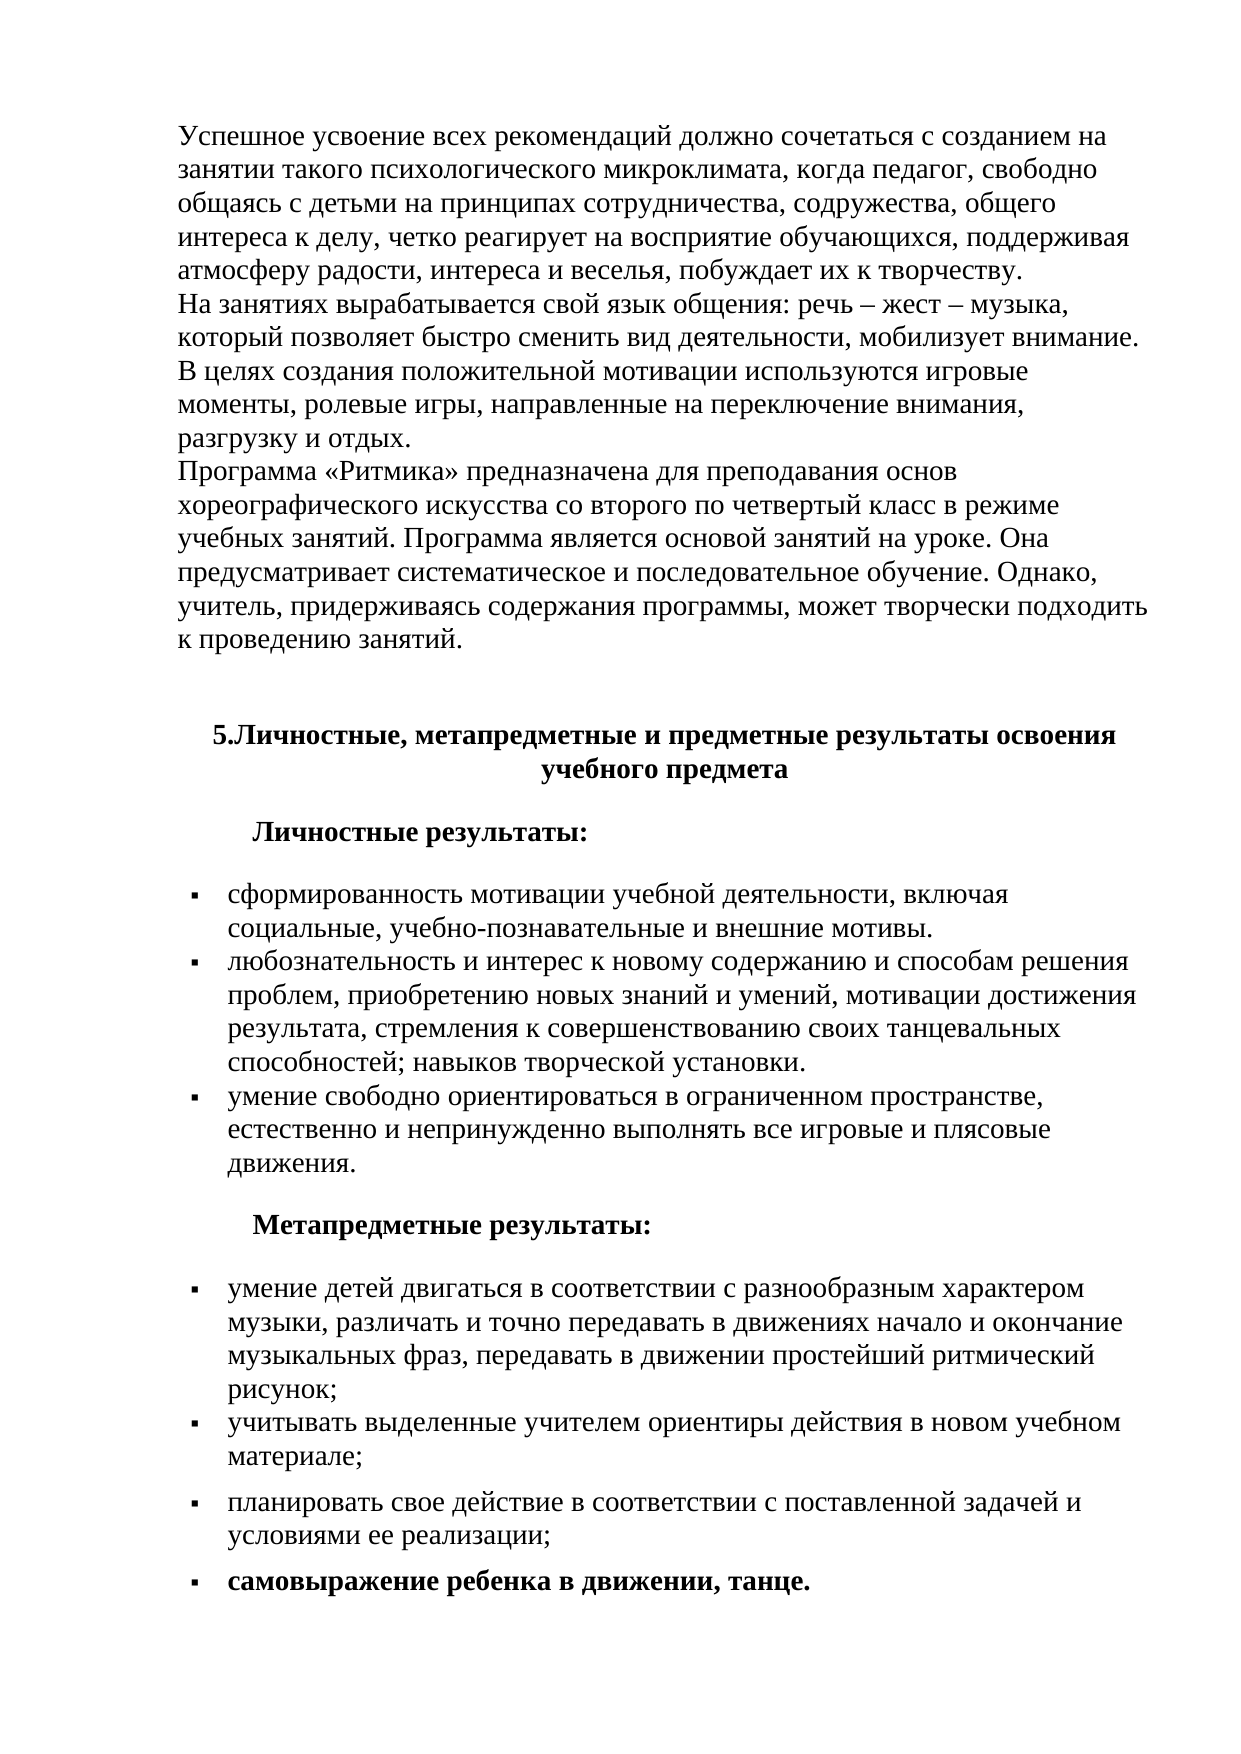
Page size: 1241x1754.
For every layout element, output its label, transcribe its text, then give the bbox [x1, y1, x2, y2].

list умение свободно ориентироваться в ограниченном пространстве, естественно и непринужденно выполнять все игровые и плясовые движения. [190, 1078, 1152, 1178]
text 5.Личностные, метапредметные и предметные результаты освоения учебного предмета [177, 717, 1152, 784]
text Программа «Ритмика» предназначена для преподавания основ хореографического искусства со второго по четвертый класс в режиме учебных занятий. Программа является основой занятий на уроке. Она предусматривает систематическое и последовательное обучение. Однако, учитель, придерживаясь содержания программы, может творчески подходить к проведению занятий. [177, 453, 1152, 655]
text Успешное усвоение всех рекомендаций должно сочетаться с созданием на занятии такого психологического микроклимата, когда педагог, свободно общаясь с детьми на принципах сотрудничества, содружества, общего интереса к делу, четко реагирует на восприятие обучающихся, поддерживая атмосферу радости, интереса и веселья, побуждает их к творчеству. [177, 118, 1152, 286]
list самовыражение ребенка в движении, танце. [190, 1563, 1152, 1597]
list учитывать выделенные учителем ориентиры действия в новом учебном материале; [190, 1404, 1152, 1471]
list любознательность и интерес к новому содержанию и способам решения проблем, приобретению новых знаний и умений, мотивации достижения результата, стремления к совершенствованию своих танцевальных способностей; навыков творческой установки. [190, 943, 1152, 1078]
text На занятиях вырабатывается свой язык общения: речь – жест – музыка, который позволяет быстро сменить вид деятельности, мобилизует внимание. [177, 286, 1152, 353]
text Личностные результаты: [252, 814, 1152, 847]
list планировать свое действие в соответствии с поставленной задачей и условиями ее реализации; [190, 1484, 1152, 1551]
list сформированность мотивации учебной деятельности, включая социальные, учебно-познавательные и внешние мотивы. [190, 876, 1152, 943]
text Метапредметные результаты: [252, 1207, 1152, 1241]
list умение детей двигаться в соответствии с разнообразным характером музыки, различать и точно передавать в движениях начало и окончание музыкальных фраз, передавать в движении простейший ритмический рисунок; [190, 1270, 1152, 1404]
text В целях создания положительной мотивации используются игровые моменты, ролевые игры, направленные на переключение внимания, разгрузку и отдых. [177, 353, 1152, 453]
